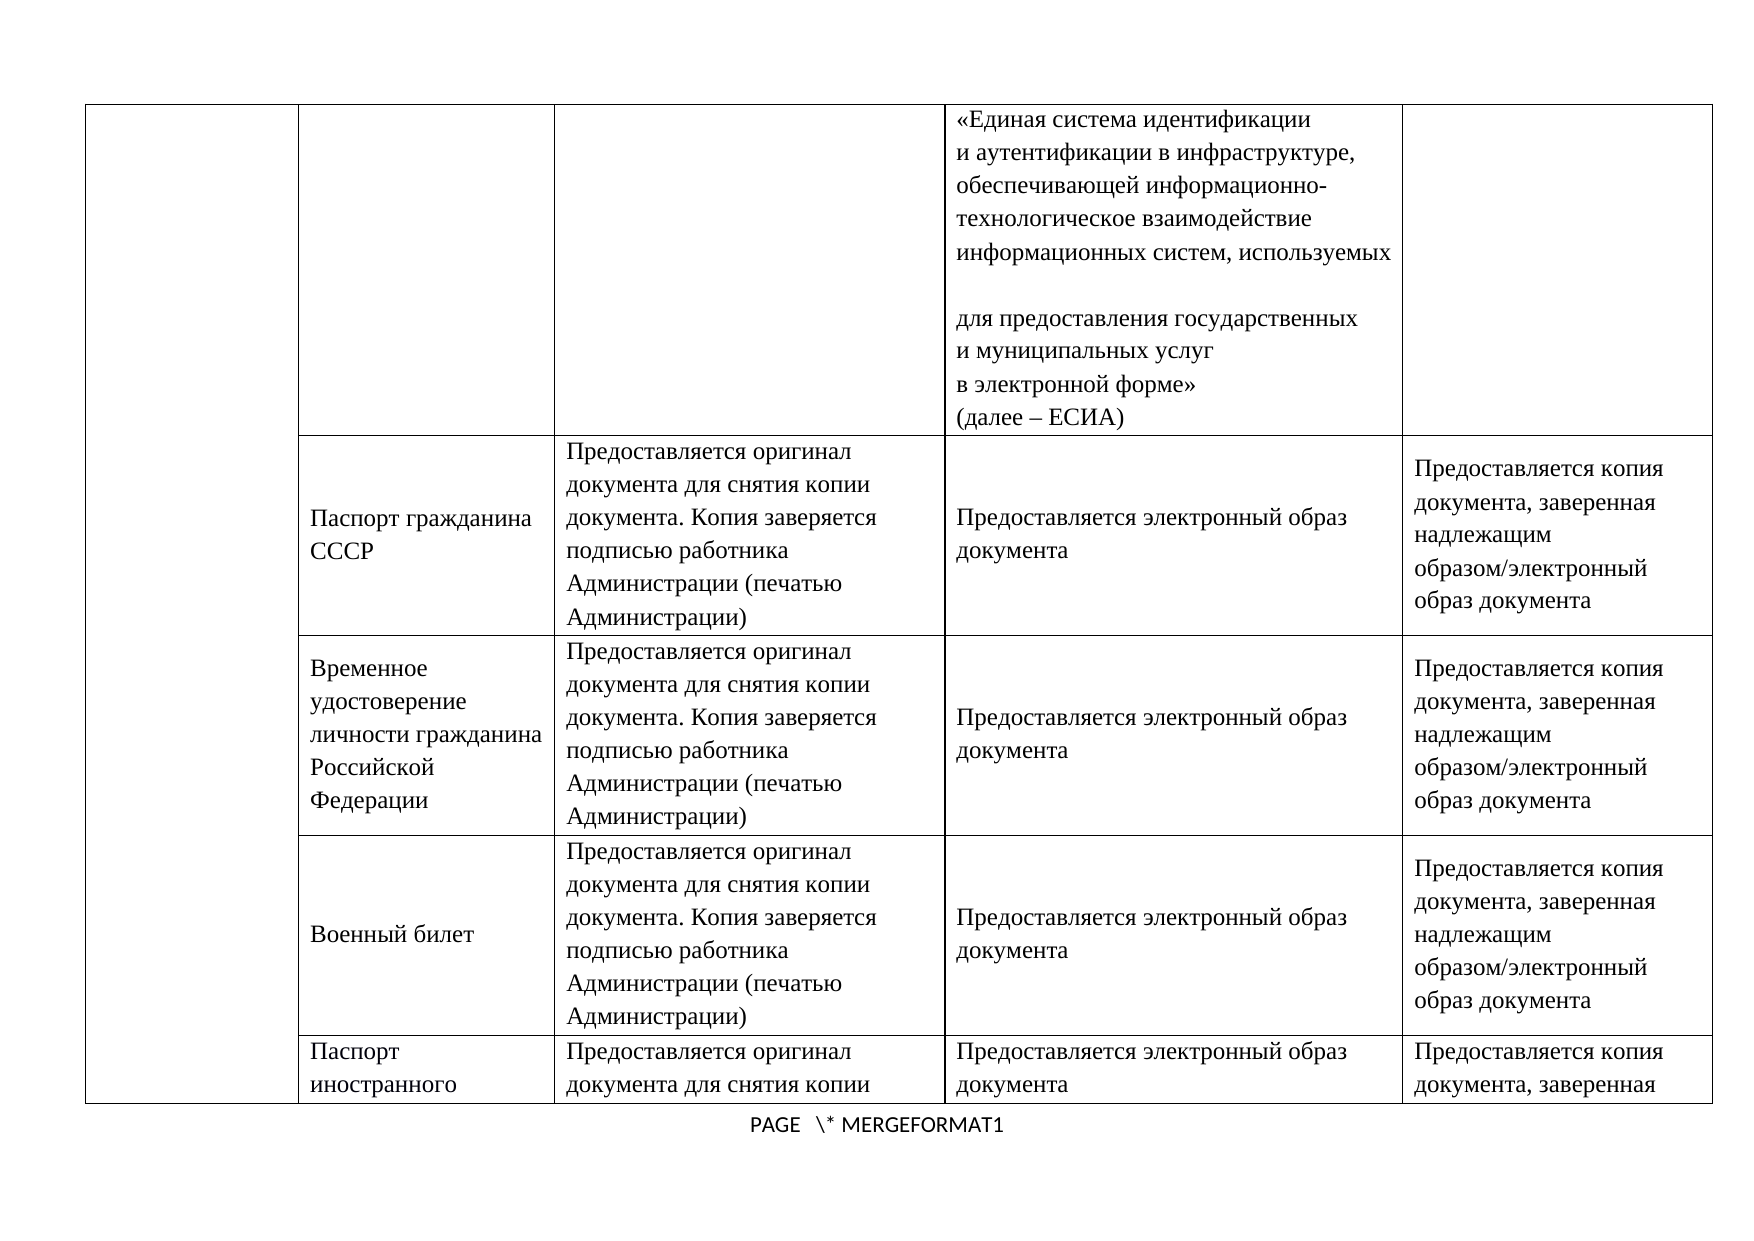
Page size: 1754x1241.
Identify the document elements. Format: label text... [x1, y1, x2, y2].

table_cell Предоставляется оригинал документа для снятия копии документа. Копия заверяется подписью работника Администрации (печатью Администрации) [555, 636, 944, 835]
table_cell Военный билет [299, 836, 554, 1035]
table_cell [299, 105, 554, 435]
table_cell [555, 105, 944, 435]
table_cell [299, 1036, 554, 1103]
table_cell Временное удостоверение личности гражданина Российской Федерации [299, 636, 554, 835]
table_cell Предоставляется копия документа, заверенная надлежащим образом/электронный образ документа [1403, 836, 1712, 1035]
table_cell Предоставляется копия документа, заверенная надлежащим образом/электронный образ документа [1403, 436, 1712, 635]
table_cell Предоставляется электронный образ документа [946, 836, 1402, 1035]
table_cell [86, 105, 298, 1103]
table_cell Предоставляется оригинал документа для снятия копии документа. Копия заверяется подписью работника Администрации (печатью Администрации) [555, 436, 944, 635]
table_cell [946, 1036, 1402, 1103]
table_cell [1403, 105, 1712, 435]
table_cell Предоставляется электронный образ документа [946, 436, 1402, 635]
table_cell Паспорт гражданина СССР [299, 436, 554, 635]
table_cell Предоставляется электронный образ документа [946, 636, 1402, 835]
table_cell Предоставляется копия документа, заверенная надлежащим образом/электронный образ документа [1403, 636, 1712, 835]
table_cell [946, 105, 1402, 435]
table_cell Предоставляется оригинал документа для снятия копии документа. Копия заверяется подписью работника Администрации (печатью Администрации) [555, 836, 944, 1035]
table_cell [1403, 1036, 1712, 1103]
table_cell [555, 1036, 944, 1103]
